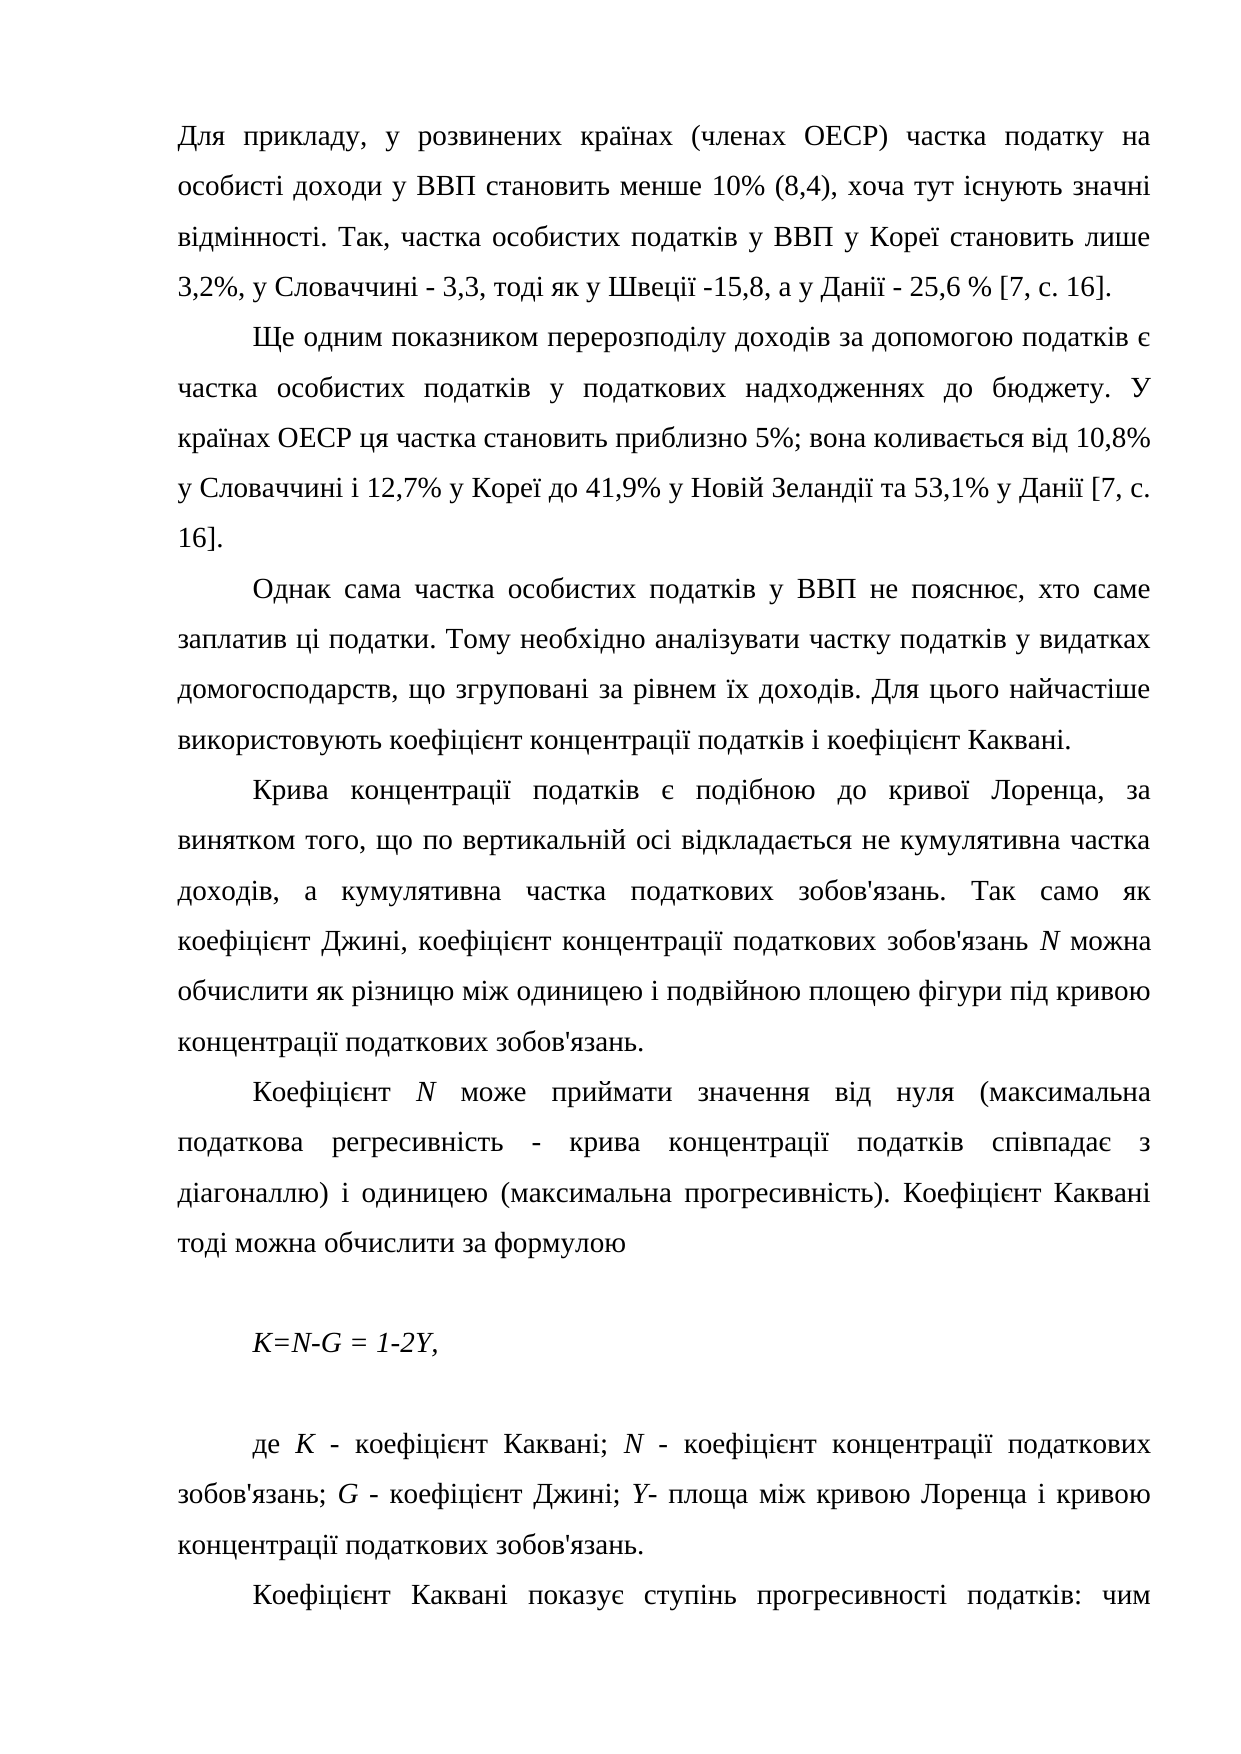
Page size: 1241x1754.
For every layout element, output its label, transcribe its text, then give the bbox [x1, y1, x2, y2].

text Однак сама частка особистих податків у ВВП не пояснює, хто саме заплатив ці податки. Тому необхідно аналізувати частку податків у видатках домогосподарств, що згруповані за рівнем їх доходів. Для цього найчастіше використовують коефіцієнт концентрації податків і коефіцієнт Каквані. [177, 571, 1152, 755]
text Ще одним показником перерозподілу доходів за допомогою податків є частка особистих податків у податкових надходженнях до бюджету. У країнах ОЕСР ця частка становить приблизно 5%; вона коливається від 10,8% у Словаччині і 12,7% у Кореї до 41,9% у Новій Зеландії та 53,1% у Данії [7, c. 16]. [177, 319, 1152, 554]
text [177, 1577, 1152, 1611]
text Крива концентрації податків є подібною до кривої Лоренца, за винятком того, що по вертикальній осі відкладається не кумулятивна частка доходів, а кумулятивна частка податкових зобов'язань. Так само як коефіцієнт Джині, коефіцієнт концентрації податкових зобов'язань N можна обчислити як різницю між одиницею і подвійною площею фігури під кривою концентрації податкових зобов'язань. [177, 772, 1152, 1057]
text де К - коефіцієнт Каквані; N - коефіцієнт концентрації податкових зобов'язань; G - коефіцієнт Джині; Y- площа між кривою Лоренца і кривою концентрації податкових зобов'язань. [177, 1426, 1152, 1560]
text K=N-G = 1-2Y, [177, 1326, 1152, 1359]
text Коефіцієнт N може приймати значення від нуля (максимальна податкова регресивність - крива концентрації податків співпадає з діагоналлю) і одиницею (максимальна прогресивність). Коефіцієнт Каквані тоді можна обчислити за формулою [177, 1074, 1152, 1258]
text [177, 118, 1152, 303]
